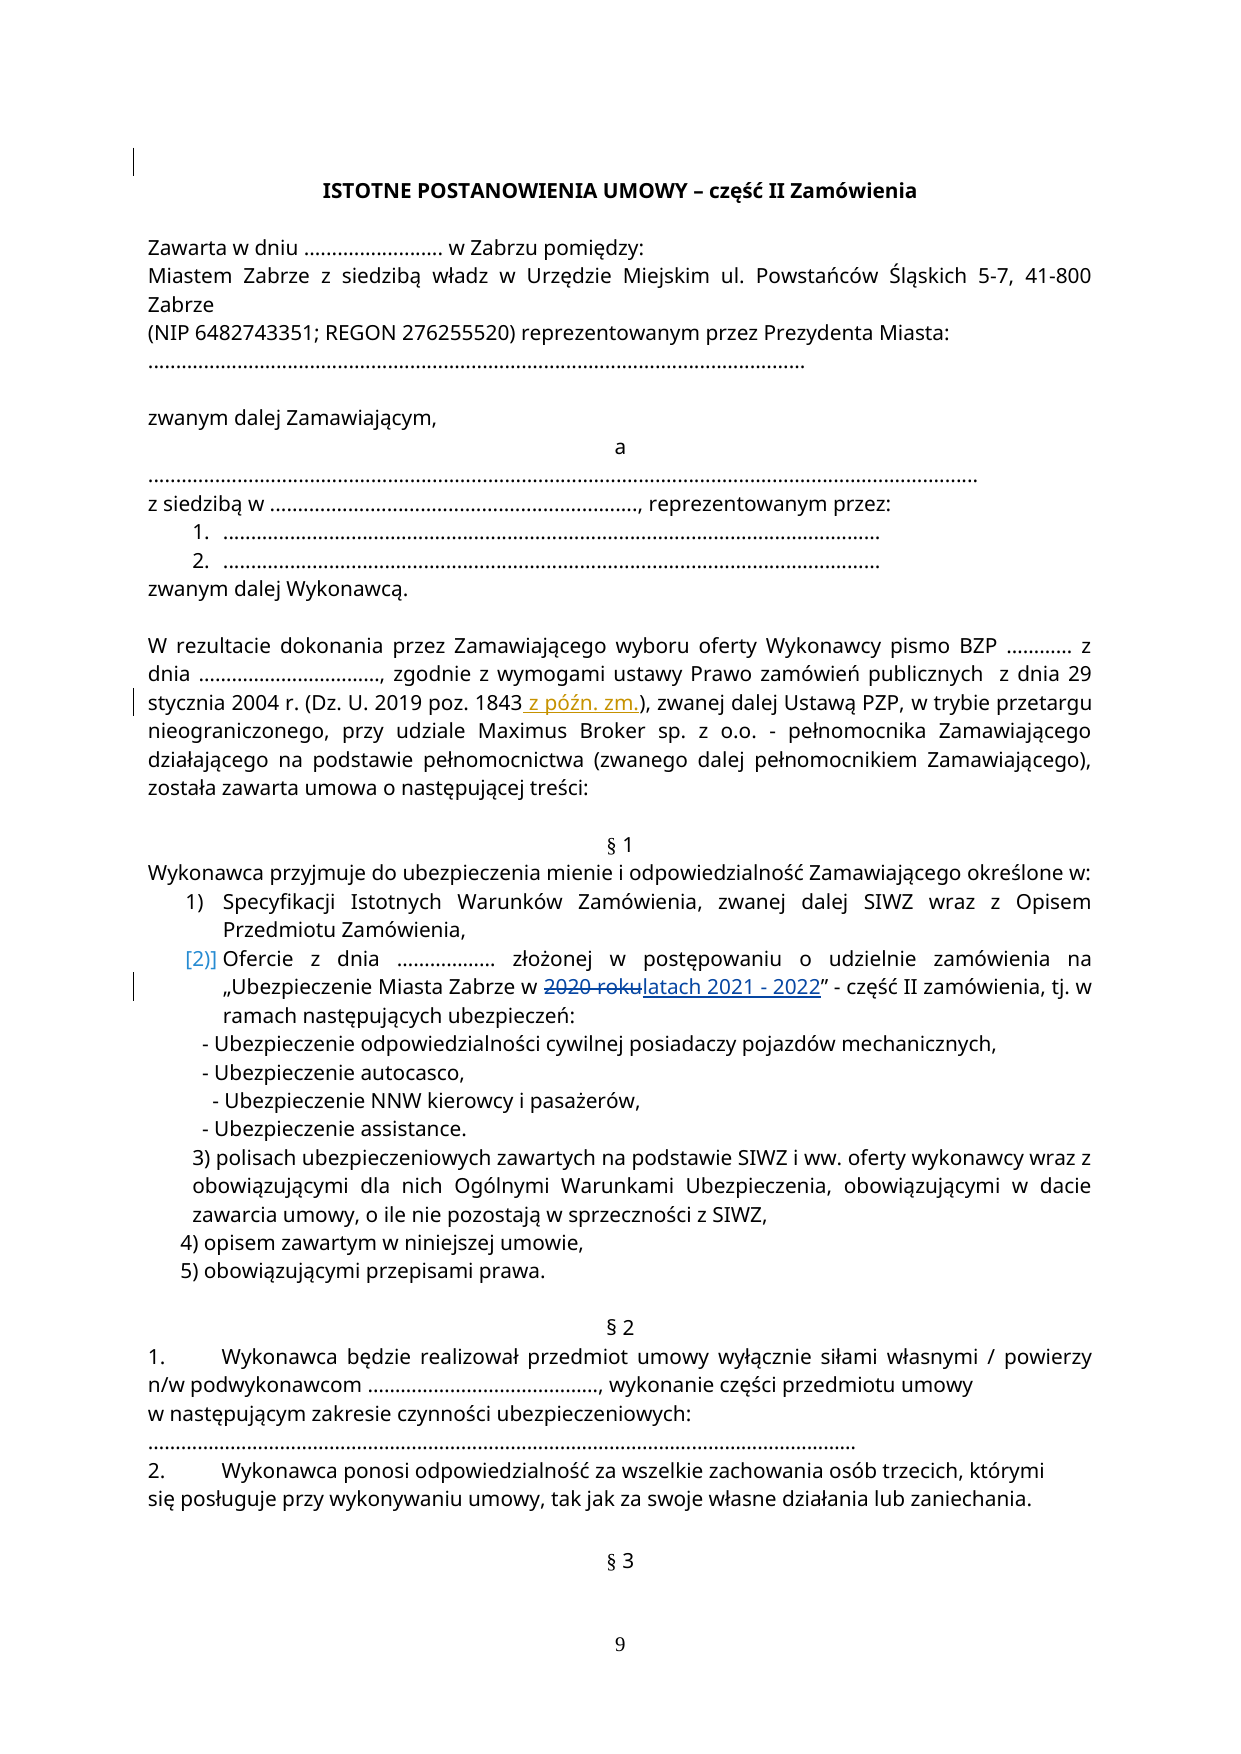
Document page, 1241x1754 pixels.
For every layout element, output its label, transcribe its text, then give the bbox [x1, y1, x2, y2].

list ...................................................................................................................... [192, 546, 1093, 574]
text zwanym dalej Zamawiającym, [148, 403, 1093, 432]
text się posługuje przy wykonywaniu umowy, tak jak za swoje własne działania lub zaniechania. [148, 1484, 1093, 1513]
list Specyfikacji Istotnych Warunków Zamówienia, zwanej dalej SIWZ wraz z Opisem Przedmiotu Zamówienia, [185, 887, 1093, 944]
text Zawarta w dniu ......................... w Zabrzu pomiędzy: [148, 233, 1093, 261]
text 3) polisach ubezpieczeniowych zawartych na podstawie SIWZ i ww. oferty wykonawcy wraz z obowiązującymi dla nich Ogólnymi Warunkami Ubezpieczenia, obowiązującymi w dacie zawarcia umowy, o ile nie pozostają w sprzeczności z SIWZ, [192, 1143, 1093, 1228]
text ………………………………………………………………………………………………………………… [148, 1427, 1093, 1456]
text w następującym zakresie czynności ubezpieczeniowych: [148, 1399, 1093, 1427]
list - Ubezpieczenie NNW kierowcy i pasażerów, [207, 1086, 1093, 1114]
text ISTOTNE POSTANOWIENIA UMOWY – część II Zamówienia [148, 176, 1093, 204]
text ..................................................................................................................................................... [148, 460, 1093, 489]
text zwanym dalej Wykonawcą. [148, 574, 1093, 603]
text 4) opisem zawartym w niniejszej umowie, [148, 1228, 1093, 1257]
text 5) obowiązującymi przepisami prawa. [148, 1257, 1093, 1285]
text 1. Wykonawca będzie realizował przedmiot umowy wyłącznie siłami własnymi / powierzy n/w podwykonawcom ……………………………………, wykonanie części przedmiotu umowy [148, 1342, 1093, 1399]
list ...................................................................................................................... [192, 517, 1093, 546]
text - Ubezpieczenie autocasco, [148, 1058, 1093, 1086]
text Wykonawca przyjmuje do ubezpieczenia mienie i odpowiedzialność Zamawiającego określone w: [148, 858, 1093, 887]
text 2. Wykonawca ponosi odpowiedzialność za wszelkie zachowania osób trzecich, którymi [148, 1456, 1093, 1484]
text - Ubezpieczenie assistance. [148, 1114, 1093, 1143]
list Ofercie z dnia ……………… złożonej w postępowaniu o udzielnie zamówienia na „Ubezpieczenie Miasta Zabrze w ” - część II zamówienia, tj. w ramach następujących ubezpieczeń: [185, 944, 1093, 1029]
text 1 [148, 830, 1093, 858]
text z siedzibą w .................................................................., reprezentowanym przez: [148, 489, 1093, 517]
text Miastem Zabrze z siedzibą władz w Urzędzie Miejskim ul. Powstańców Śląskich 5-7, 41-800 Zabrze [148, 261, 1093, 318]
text ...................................................................................................................... [148, 347, 1093, 375]
text - Ubezpieczenie odpowiedzialności cywilnej posiadaczy pojazdów mechanicznych, [148, 1029, 1093, 1058]
text W rezultacie dokonania przez Zamawiającego wyboru oferty Wykonawcy pismo BZP ………… z dnia ……………………………, zgodnie z wymogami ustawy Prawo zamówień publicznych z dnia 29 stycznia 2004 r. (Dz. U. 2019 poz. 1843), zwanej dalej Ustawą PZP, w trybie przetargu nieograniczonego, przy udziale Maximus Broker sp. z o.o. - pełnomocnika Zamawiającego działającego na podstawie pełnomocnictwa (zwanego dalej pełnomocnikiem Zamawiającego), została zawarta umowa o następującej treści: [148, 631, 1093, 802]
text (NIP 6482743351; REGON 276255520) reprezentowanym przez Prezydenta Miasta: [148, 318, 1093, 347]
text 3 [148, 1547, 1093, 1575]
text § 2 [148, 1313, 1093, 1342]
text a [148, 432, 1093, 460]
